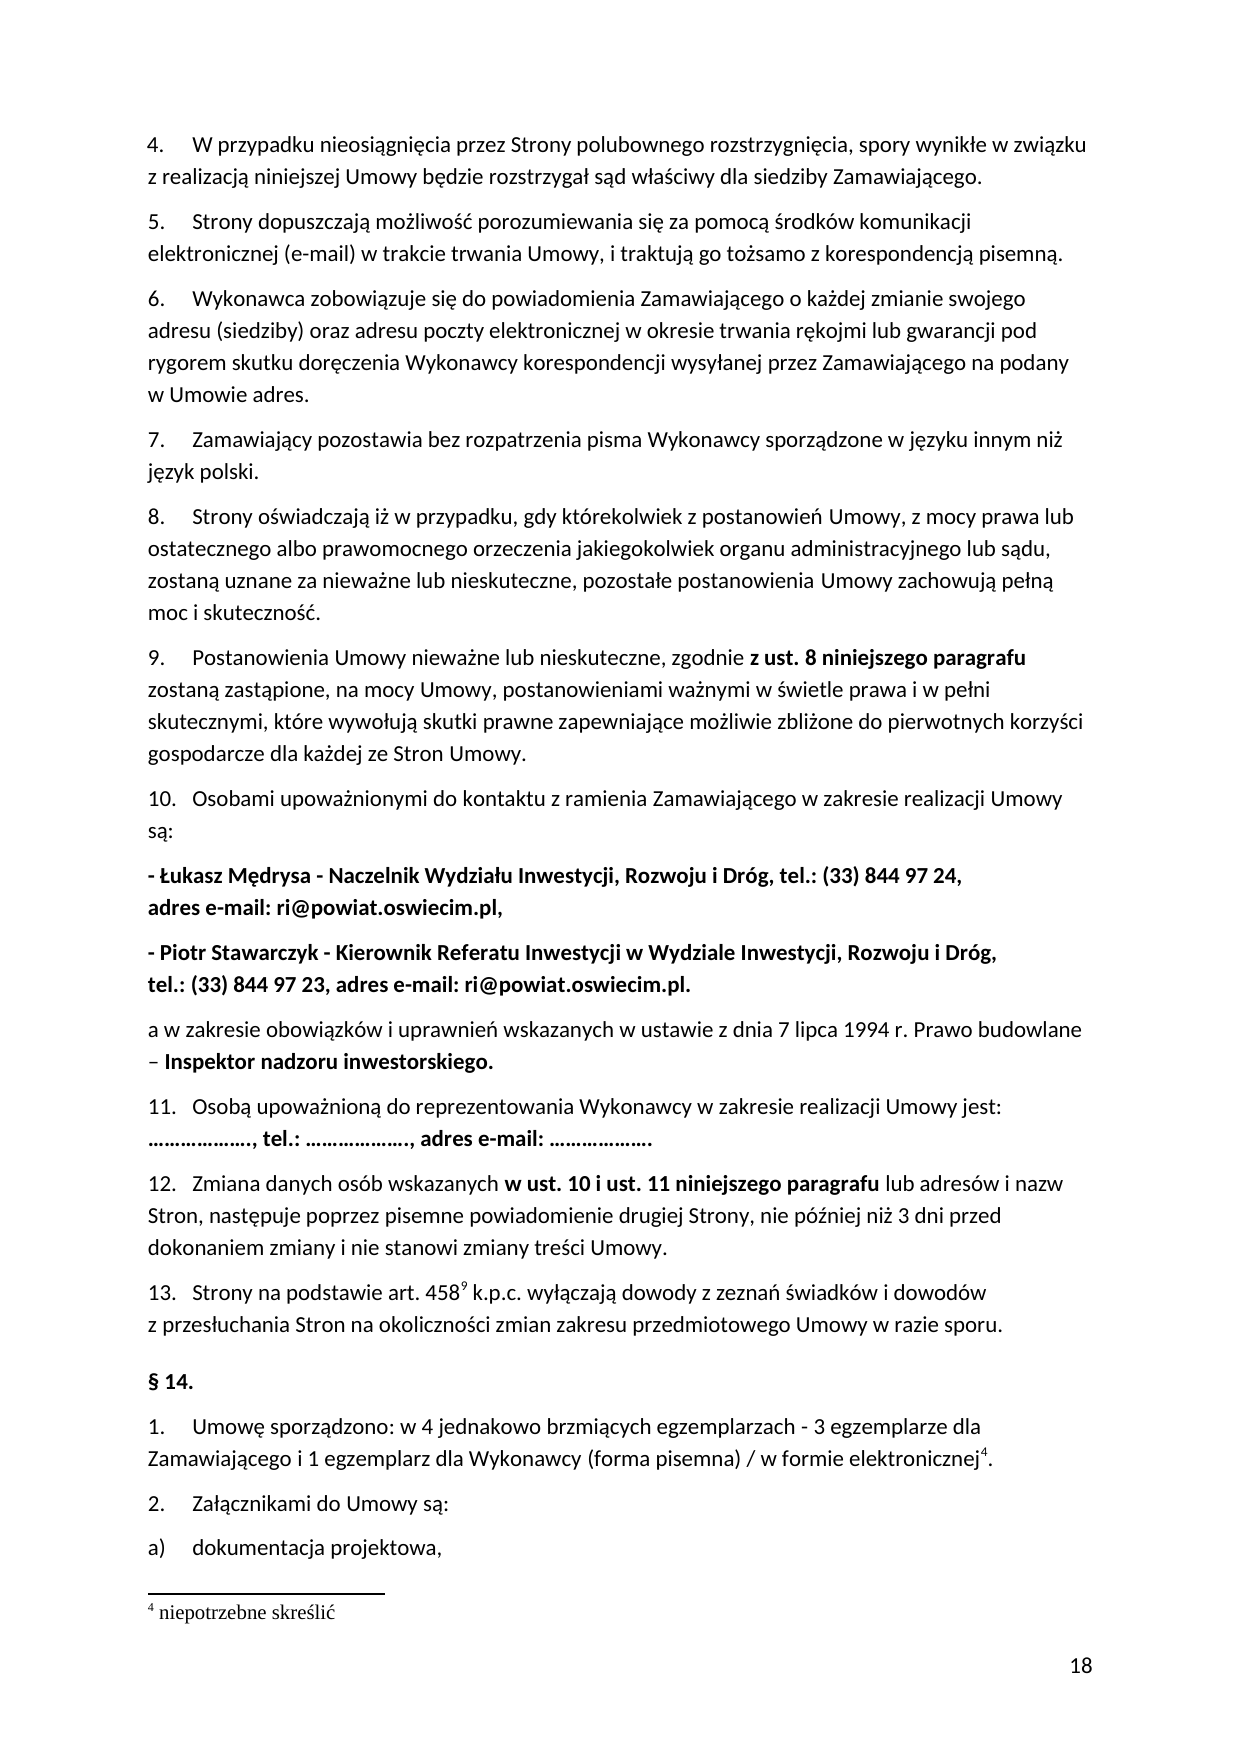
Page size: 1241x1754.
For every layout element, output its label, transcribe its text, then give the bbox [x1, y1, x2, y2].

list Osobami upoważnionymi do kontaktu z ramienia Zamawiającego w zakresie realizacji Umowy są: [148, 784, 1092, 844]
list Umowę sporządzono: w 4 jednakowo brzmiących egzemplarzach - 3 egzemplarze dla Zamawiającego i 1 egzemplarz dla Wykonawcy (forma pisemna) / w formie elektronicznej. [148, 1412, 1092, 1472]
list dokumentacja projektowa, [148, 1533, 1092, 1561]
list Strony oświadczają iż w przypadku, gdy którekolwiek z postanowień Umowy, z mocy prawa lub ostatecznego albo prawomocnego orzeczenia jakiegokolwiek organu administracyjnego lub sądu, zostaną uznane za nieważne lub nieskuteczne, pozostałe postanowienia Umowy zachowują pełną moc i skuteczność. [148, 502, 1092, 626]
text a w zakresie obowiązków i uprawnień wskazanych w ustawie z dnia 7 lipca 1994 r. Prawo budowlane – Inspektor nadzoru inwestorskiego. [148, 1015, 1092, 1075]
list Zamawiający pozostawia bez rozpatrzenia pisma Wykonawcy sporządzone w języku innym niż język polski. [148, 425, 1092, 485]
list Strony dopuszczają możliwość porozumiewania się za pomocą środków komunikacji elektronicznej (e-mail) w trakcie trwania Umowy, i traktują go tożsamo z korespondencją pisemną. [148, 207, 1092, 267]
list Osobą upoważnioną do reprezentowania Wykonawcy w zakresie realizacji Umowy jest: ………………., tel.: ………………., adres e-mail: ………………. [148, 1092, 1092, 1152]
list Zmiana danych osób wskazanych w ust. 10 i ust. 11 niniejszego paragrafu lub adresów i nazw Stron, następuje poprzez pisemne powiadomienie drugiej Strony, nie później niż 3 dni przed dokonaniem zmiany i nie stanowi zmiany treści Umowy. [148, 1169, 1092, 1261]
list Wykonawca zobowiązuje się do powiadomienia Zamawiającego o każdej zmianie swojego adresu (siedziby) oraz adresu poczty elektronicznej w okresie trwania rękojmi lub gwarancji pod rygorem skutku doręczenia Wykonawcy korespondencji wysyłanej przez Zamawiającego na podany w Umowie adres. [148, 284, 1092, 408]
list Strony na podstawie art. 4589 k.p.c. wyłączają dowody z zeznań świadków i dowodów z przesłuchania Stron na okoliczności zmian zakresu przedmiotowego Umowy w razie sporu. [148, 1278, 1092, 1338]
text - Łukasz Mędrysa - Naczelnik Wydziału Inwestycji, Rozwoju i Dróg, tel.: (33) 844 97 24, adres e-mail: ri@powiat.oswiecim.pl, [148, 861, 1092, 921]
list Postanowienia Umowy nieważne lub nieskuteczne, zgodnie z ust. 8 niniejszego paragrafu zostaną zastąpione, na mocy Umowy, postanowieniami ważnymi w świetle prawa i w pełni skutecznymi, które wywołują skutki prawne zapewniające możliwie zbliżone do pierwotnych korzyści gospodarcze dla każdej ze Stron Umowy. [148, 643, 1092, 768]
list Załącznikami do Umowy są: [148, 1489, 1092, 1517]
text § 14. [148, 1367, 1092, 1395]
text - Piotr Stawarczyk - Kierownik Referatu Inwestycji w Wydziale Inwestycji, Rozwoju i Dróg, tel.: (33) 844 97 23, adres e-mail: ri@powiat.oswiecim.pl. [148, 938, 1092, 998]
list W przypadku nieosiągnięcia przez Strony polubownego rozstrzygnięcia, spory wynikłe w związku z realizacją niniejszej Umowy będzie rozstrzygał sąd właściwy dla siedziby Zamawiającego. [147, 130, 1092, 190]
